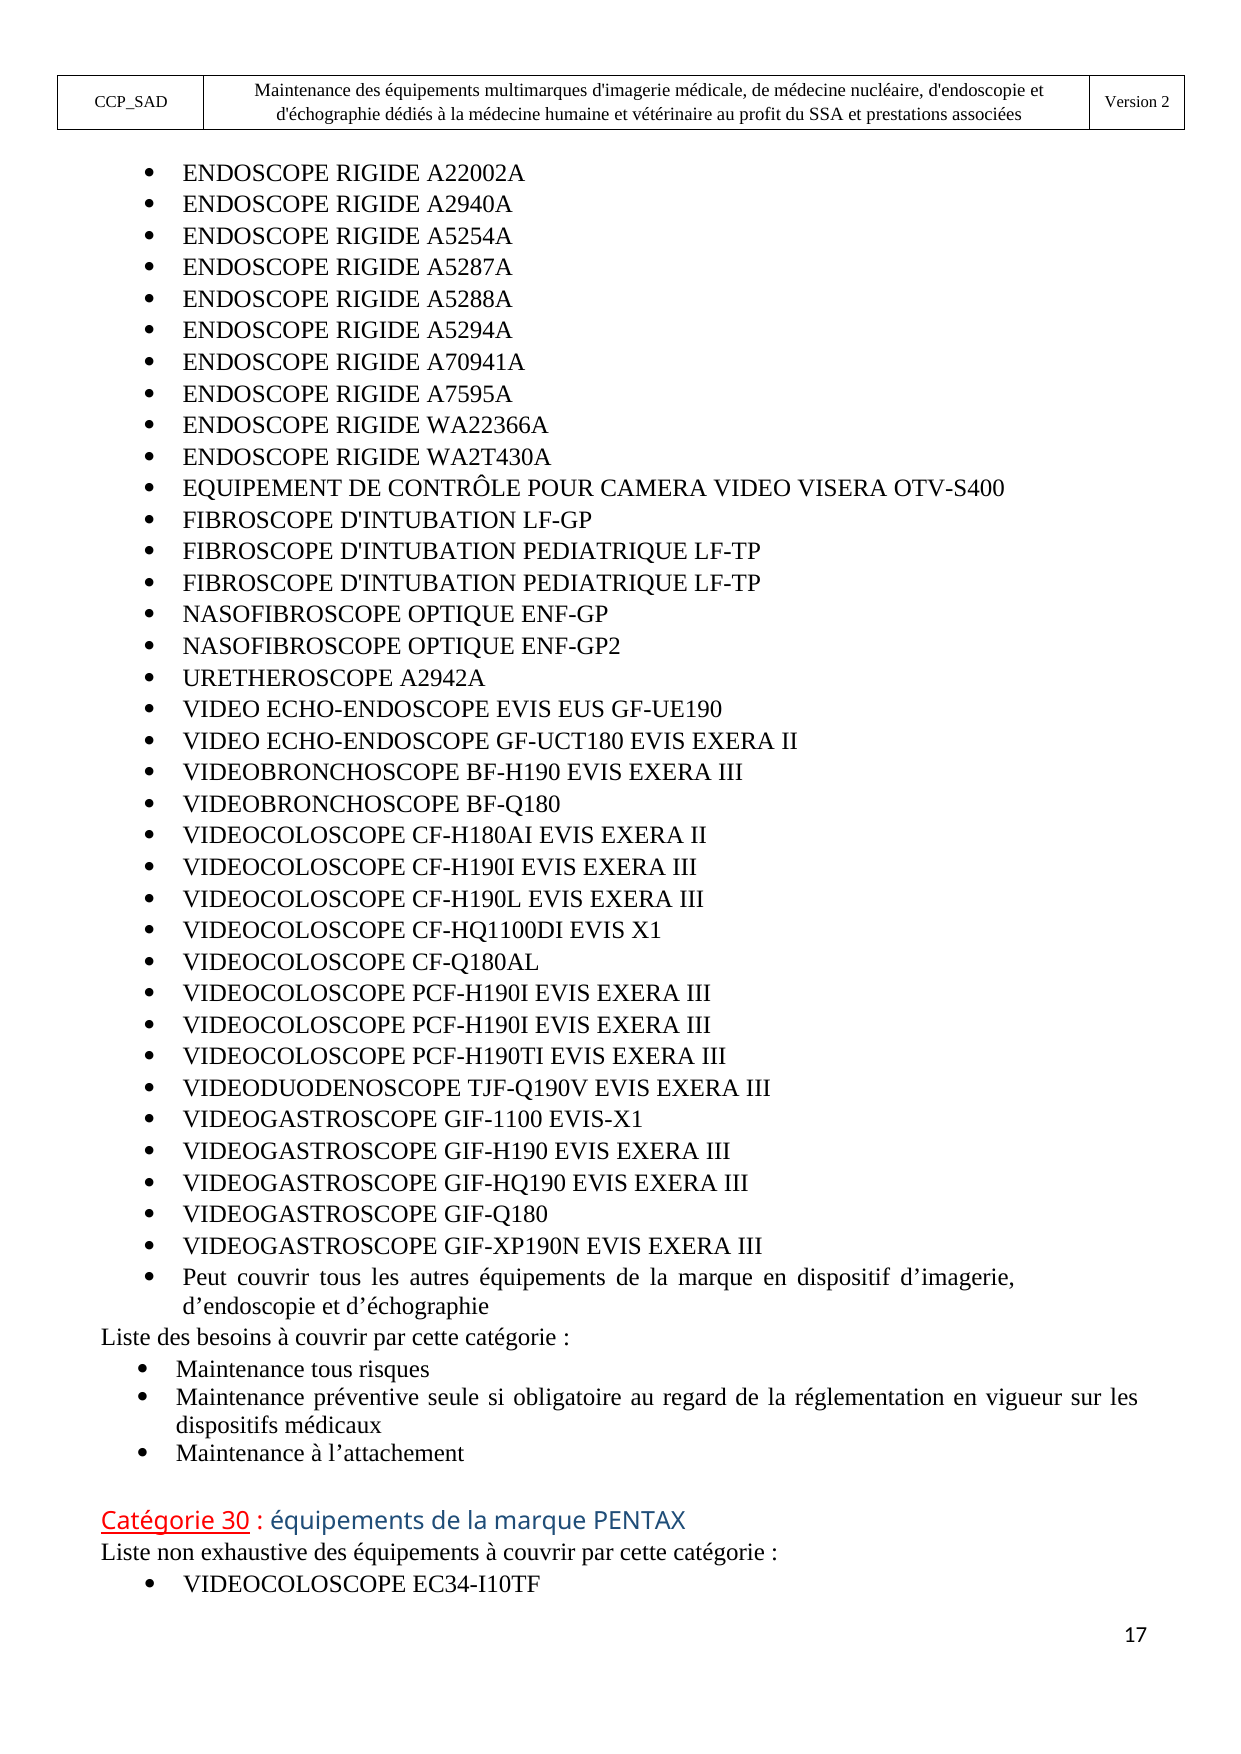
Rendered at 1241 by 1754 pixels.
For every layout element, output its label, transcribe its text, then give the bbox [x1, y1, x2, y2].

table_cell VIDEOGASTROSCOPE GIF-XP190N EVIS EXERA III [101, 1232, 1031, 1263]
table_cell VIDEOGASTROSCOPE GIF-Q180 [101, 1200, 1031, 1232]
table_cell VIDEOBRONCHOSCOPE BF-Q180 [101, 790, 1031, 821]
table_cell VIDEOCOLOSCOPE CF-H190I EVIS EXERA III [101, 853, 1031, 884]
table_cell Peut couvrir tous les autres équipements de la marque en dispositif d’imagerie, d’endoscopie et d’échographie [101, 1263, 1031, 1323]
table_cell ENDOSCOPE RIGIDE A5294A [101, 316, 1031, 348]
table_cell VIDEOGASTROSCOPE GIF-H190 EVIS EXERA III [101, 1137, 1031, 1168]
table_cell ENDOSCOPE RIGIDE A5254A [101, 222, 1031, 253]
table_cell ENDOSCOPE RIGIDE A5288A [101, 285, 1031, 316]
table_cell VIDEOGASTROSCOPE GIF-1100 EVIS-X1 [101, 1105, 1031, 1137]
table_cell ENDOSCOPE RIGIDE A5287A [101, 253, 1031, 285]
table_cell VIDEOCOLOSCOPE CF-Q180AL [101, 948, 1031, 979]
table_cell ENDOSCOPE RIGIDE A22002A [101, 159, 1031, 190]
table_cell VIDEOGASTROSCOPE GIF-HQ190 EVIS EXERA III [101, 1169, 1031, 1200]
table_cell NASOFIBROSCOPE OPTIQUE ENF-GP [101, 600, 1031, 632]
table_cell VIDEO ECHO-ENDOSCOPE GF-UCT180 EVIS EXERA II [101, 727, 1031, 758]
table_cell VIDEOCOLOSCOPE PCF-H190I EVIS EXERA III [101, 979, 1031, 1011]
table_cell VIDEOCOLOSCOPE CF-H180AI EVIS EXERA II [101, 821, 1031, 853]
table_cell VIDEOBRONCHOSCOPE BF-H190 EVIS EXERA III [101, 758, 1031, 790]
text Liste des besoins à couvrir par cette catégorie : [101, 1323, 1140, 1351]
table_cell FIBROSCOPE D'INTUBATION LF-GP [101, 506, 1031, 537]
table_cell FIBROSCOPE D'INTUBATION PEDIATRIQUE LF-TP [101, 537, 1031, 569]
table_cell ENDOSCOPE RIGIDE A7595A [101, 380, 1031, 411]
table_cell NASOFIBROSCOPE OPTIQUE ENF-GP2 [101, 632, 1031, 663]
list Maintenance à l’attachement [138, 1439, 1140, 1467]
table_cell VIDEODUODENOSCOPE TJF-Q190V EVIS EXERA III [101, 1074, 1031, 1105]
table_cell VIDEOCOLOSCOPE PCF-H190I EVIS EXERA III [101, 1011, 1031, 1042]
table_cell VIDEOCOLOSCOPE CF-H190L EVIS EXERA III [101, 885, 1031, 916]
table_header VIDEOCOLOSCOPE EC34-I10TF [101, 1570, 1149, 1598]
table_cell VIDEOCOLOSCOPE PCF-H190TI EVIS EXERA III [101, 1042, 1031, 1074]
table_cell ENDOSCOPE RIGIDE WA2T430A [101, 443, 1031, 474]
table_cell ENDOSCOPE RIGIDE A2940A [101, 190, 1031, 222]
table_cell ENDOSCOPE RIGIDE WA22366A [101, 411, 1031, 443]
table_cell URETHEROSCOPE A2942A [101, 664, 1031, 695]
table_cell VIDEOCOLOSCOPE CF-HQ1100DI EVIS X1 [101, 916, 1031, 948]
table_cell ENDOSCOPE RIGIDE A70941A [101, 348, 1031, 379]
text Liste non exhaustive des équipements à couvrir par cette catégorie : [101, 1538, 1140, 1566]
subtitle Catégorie 30 : équipements de la marque PENTAX [101, 1503, 1140, 1537]
list Maintenance tous risques [138, 1354, 1140, 1383]
table_cell EQUIPEMENT DE CONTRÔLE POUR CAMERA VIDEO VISERA OTV-S400 [101, 474, 1031, 506]
table_cell FIBROSCOPE D'INTUBATION PEDIATRIQUE LF-TP [101, 569, 1031, 600]
list Maintenance préventive seule si obligatoire au regard de la réglementation en vigueur sur les dispositifs médicaux [138, 1383, 1140, 1439]
table_cell VIDEO ECHO-ENDOSCOPE EVIS EUS GF-UE190 [101, 695, 1031, 727]
